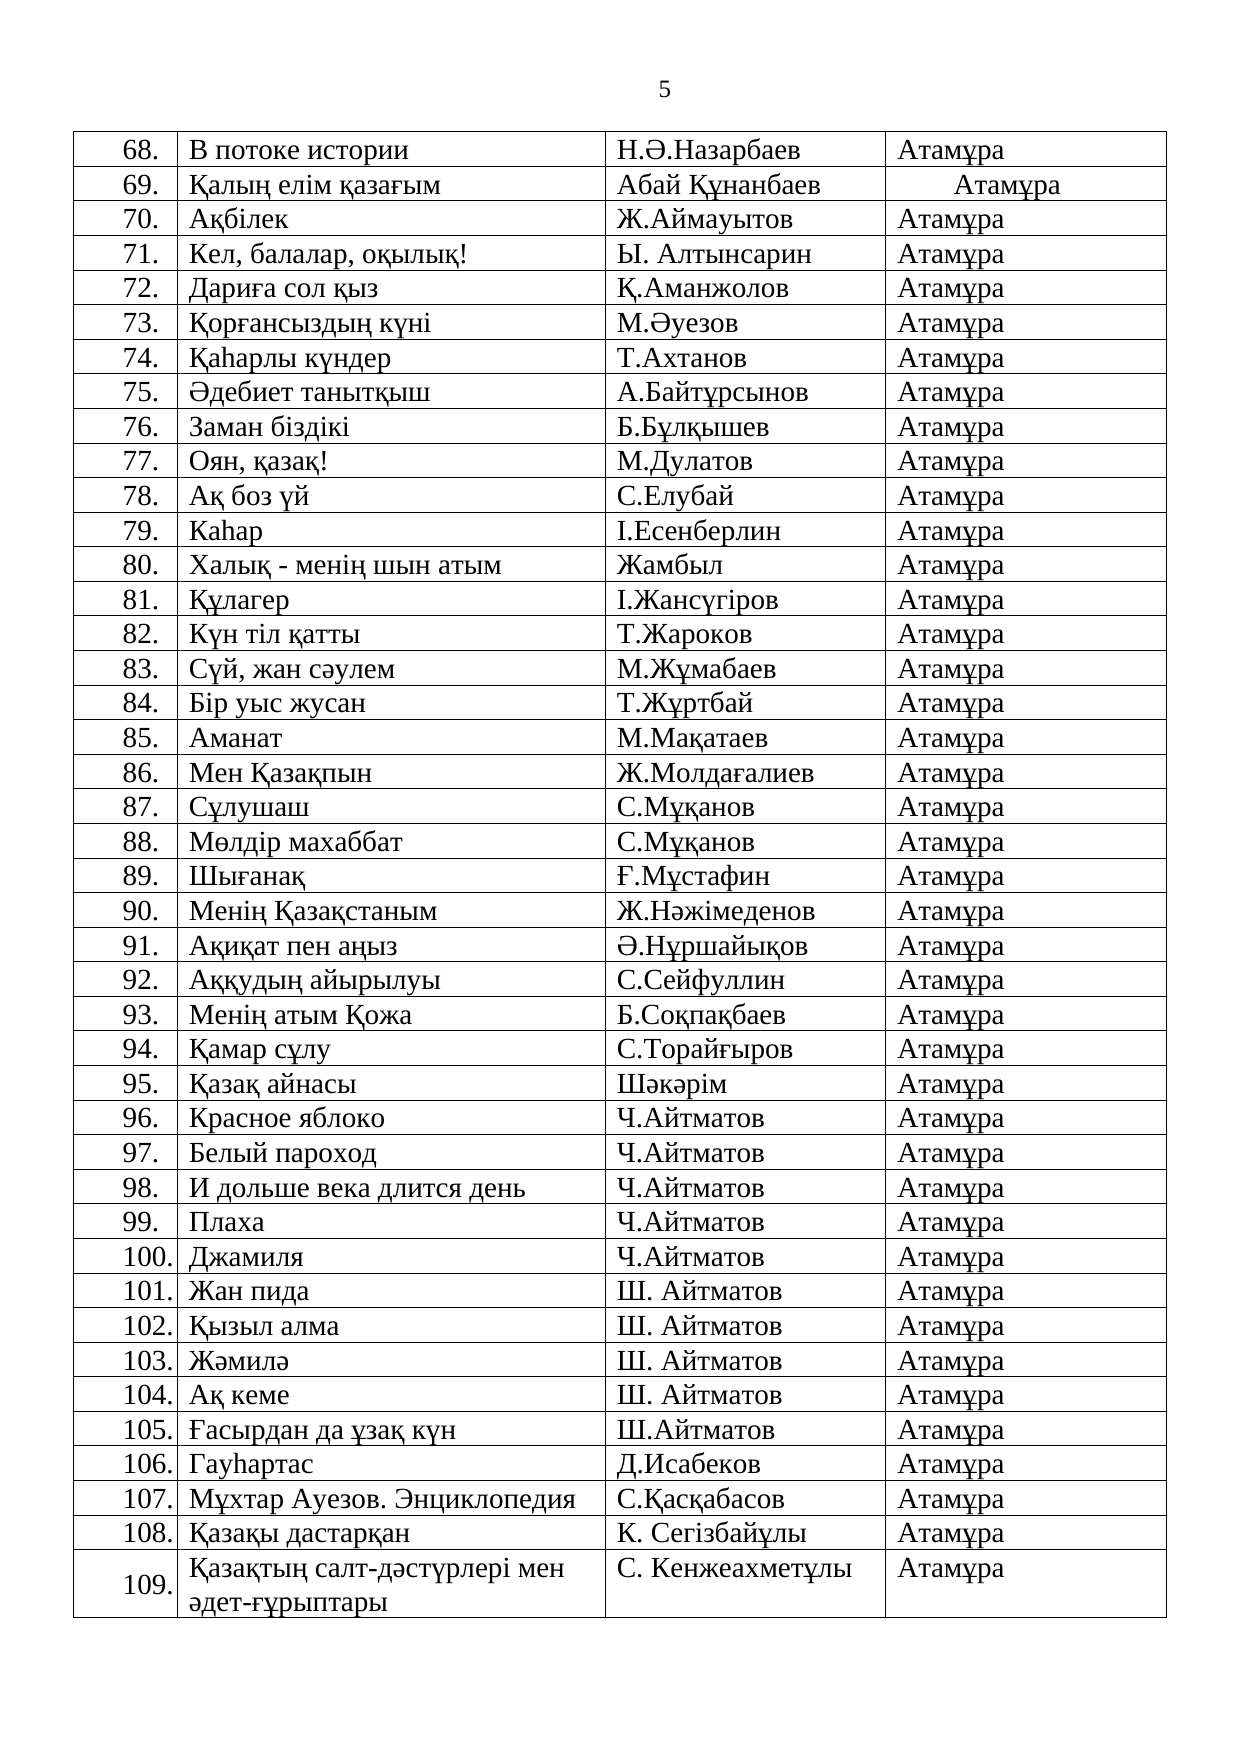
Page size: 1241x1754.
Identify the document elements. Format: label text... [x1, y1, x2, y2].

table_cell Атамұра [886, 651, 1166, 684]
table_cell Ч.Айтматов [606, 1170, 885, 1203]
table_cell Аққудың айырылуы [178, 962, 605, 996]
table_cell Атамұра [886, 201, 1166, 235]
table_cell Атамұра [886, 1135, 1166, 1169]
table_cell С.Торайғыров [606, 1031, 885, 1065]
table_cell Қазақы дастарқан [178, 1516, 605, 1549]
table_cell Мөлдір махаббат [178, 824, 605, 857]
table_cell Ж.Молдағалиев [606, 755, 885, 788]
table_cell Қазақтың салт-дәстүрлері мен әдет-ғұрыптары [178, 1550, 605, 1617]
table_cell Ж.Аймауытов [606, 201, 885, 235]
table_cell Ш. Айтматов [606, 1343, 885, 1376]
table_cell [74, 686, 177, 719]
table_cell Ақбілек [178, 201, 605, 235]
table_cell С.Сейфуллин [606, 962, 885, 996]
table_cell Атамұра [886, 1274, 1166, 1307]
table_cell Ч.Айтматов [606, 1135, 885, 1169]
table_cell [74, 478, 177, 512]
table_cell Ч.Айтматов [606, 1239, 885, 1272]
table_cell К. Сегізбайұлы [606, 1516, 885, 1549]
table_cell Атамұра [886, 409, 1166, 442]
table_cell [74, 651, 177, 684]
table_cell [74, 1031, 177, 1065]
table_cell [74, 1446, 177, 1480]
table_cell Т.Жұртбай [606, 686, 885, 719]
table_cell [74, 789, 177, 823]
table_cell [74, 824, 177, 857]
table_cell [74, 1135, 177, 1169]
table_cell Атамұра [886, 893, 1166, 927]
table_cell Ш. Айтматов [606, 1308, 885, 1342]
table_cell Ә.Нұршайықов [606, 928, 885, 961]
table_cell [74, 409, 177, 442]
table_cell Атамұра [886, 547, 1166, 581]
table_cell Гауһартас [178, 1446, 605, 1480]
table_cell Атамұра [886, 1412, 1166, 1445]
table_cell [74, 997, 177, 1030]
table_cell [74, 444, 177, 477]
table_cell [74, 201, 177, 235]
table_cell Атамұра [886, 1377, 1166, 1411]
table_cell [74, 305, 177, 339]
table_cell Атамұра [886, 513, 1166, 546]
table_cell [74, 1308, 177, 1342]
table_cell Құлагер [178, 582, 605, 615]
table_cell Абай Құнанбаев [606, 167, 885, 200]
table_cell [74, 132, 177, 166]
table_cell Қ.Аманжолов [606, 271, 885, 304]
table_cell Атамұра [886, 305, 1166, 339]
table_cell І.Жансүгіров [606, 582, 885, 615]
table_cell Атамұра [886, 997, 1166, 1030]
table_cell Атамұра [886, 824, 1166, 857]
table_cell Ғасырдан да ұзақ күн [178, 1412, 605, 1445]
table_cell [74, 1101, 177, 1134]
table_cell [74, 1170, 177, 1203]
table_cell [74, 962, 177, 996]
table_cell Оян, қазақ! [178, 444, 605, 477]
table_cell Ч.Айтматов [606, 1204, 885, 1238]
table_cell [74, 1377, 177, 1411]
table_cell Сүй, жан сәулем [178, 651, 605, 684]
table_cell [74, 167, 177, 200]
table_cell [74, 340, 177, 373]
table_cell Менің атым Қожа [178, 997, 605, 1030]
table_cell Ақ боз үй [178, 478, 605, 512]
table_cell С.Мұқанов [606, 789, 885, 823]
table_cell [74, 1481, 177, 1514]
table_cell [74, 1550, 177, 1617]
table_cell Атамұра [886, 616, 1166, 650]
table_cell [74, 893, 177, 927]
table_cell Ғ.Мұстафин [606, 859, 885, 892]
table_cell М.Мақатаев [606, 720, 885, 754]
table_cell [74, 582, 177, 615]
table_cell Атамұра [886, 1343, 1166, 1376]
table_cell Ш. Айтматов [606, 1377, 885, 1411]
table_cell С.Қасқабасов [606, 1481, 885, 1514]
table_cell [74, 616, 177, 650]
table_cell Ақ кеме [178, 1377, 605, 1411]
table_cell Ж.Нәжімеденов [606, 893, 885, 927]
table_cell Атамұра [886, 789, 1166, 823]
table_cell А.Байтұрсынов [606, 374, 885, 408]
table_cell И дольше века длится день [178, 1170, 605, 1203]
table_cell Атамұра [886, 132, 1166, 166]
table_cell Атамұра [886, 755, 1166, 788]
table_cell Бір уыс жусан [178, 686, 605, 719]
table_cell Плаха [178, 1204, 605, 1238]
table_cell Белый пароход [178, 1135, 605, 1169]
table_cell Атамұра [886, 236, 1166, 269]
table_cell Жан пида [178, 1274, 605, 1307]
table_cell С. Кенжеахметұлы [606, 1550, 885, 1617]
table_cell Атамұра [886, 167, 1166, 200]
table_cell Т.Ахтанов [606, 340, 885, 373]
table_cell Қамар сұлу [178, 1031, 605, 1065]
table_cell Қазақ айнасы [178, 1066, 605, 1099]
table_cell Атамұра [886, 1481, 1166, 1514]
table_cell Күн тіл қатты [178, 616, 605, 650]
table_cell Атамұра [886, 1066, 1166, 1099]
table_cell Н.Ә.Назарбаев [606, 132, 885, 166]
table_cell Дариға сол қыз [178, 271, 605, 304]
table_cell Атамұра [886, 478, 1166, 512]
table_cell В потоке истории [178, 132, 605, 166]
table_cell Атамұра [886, 1308, 1166, 1342]
table_cell [74, 928, 177, 961]
table_cell Қорғансыздың күні [178, 305, 605, 339]
table_cell [74, 1274, 177, 1307]
table_cell Қаһарлы күндер [178, 340, 605, 373]
table_cell Ш.Айтматов [606, 1412, 885, 1445]
table_cell С.Елубай [606, 478, 885, 512]
table_cell Жәмилә [178, 1343, 605, 1376]
table_cell Атамұра [886, 374, 1166, 408]
table_cell Ч.Айтматов [606, 1101, 885, 1134]
table_cell [74, 1412, 177, 1445]
table_cell Ш. Айтматов [606, 1274, 885, 1307]
table_cell І.Есенберлин [606, 513, 885, 546]
table_cell Атамұра [886, 1550, 1166, 1617]
table_cell [74, 859, 177, 892]
table_cell Д.Исабеков [606, 1446, 885, 1480]
table_cell [74, 374, 177, 408]
table_cell [74, 1516, 177, 1549]
table_cell [74, 513, 177, 546]
table_cell Джамиля [178, 1239, 605, 1272]
table_cell Атамұра [886, 962, 1166, 996]
table_cell М.Әуезов [606, 305, 885, 339]
table_cell Атамұра [886, 928, 1166, 961]
table_cell Б.Бұлқышев [606, 409, 885, 442]
table_cell Аманат [178, 720, 605, 754]
table_cell Мұхтар Ауезов. Энциклопедия [178, 1481, 605, 1514]
table_cell Атамұра [886, 720, 1166, 754]
table_cell Шығанақ [178, 859, 605, 892]
table_cell Б.Соқпақбаев [606, 997, 885, 1030]
table_cell Қалың елім қазағым [178, 167, 605, 200]
table_cell Ы. Алтынсарин [606, 236, 885, 269]
table_cell [74, 236, 177, 269]
table_cell Заман біздікі [178, 409, 605, 442]
table_cell [74, 271, 177, 304]
table_cell Атамұра [886, 1446, 1166, 1480]
table_cell Сұлушаш [178, 789, 605, 823]
table_cell Халық - менің шын атым [178, 547, 605, 581]
table_cell [74, 1204, 177, 1238]
table_cell [74, 1239, 177, 1272]
table_cell [74, 547, 177, 581]
table_cell М.Жұмабаев [606, 651, 885, 684]
table_cell Т.Жароков [606, 616, 885, 650]
table_cell Каһар [178, 513, 605, 546]
table_cell Атамұра [886, 271, 1166, 304]
table_cell М.Дулатов [606, 444, 885, 477]
table_cell Атамұра [886, 1239, 1166, 1272]
table_cell Атамұра [886, 1031, 1166, 1065]
table_cell [74, 755, 177, 788]
table_cell Шәкәрім [606, 1066, 885, 1099]
table_cell Атамұра [886, 1204, 1166, 1238]
table_cell С.Мұқанов [606, 824, 885, 857]
table_cell Кел, балалар, оқылық! [178, 236, 605, 269]
table_cell Мен Қазақпын [178, 755, 605, 788]
table_cell [74, 1066, 177, 1099]
table_cell Ақиқат пен аңыз [178, 928, 605, 961]
table_cell Менің Қазақстаным [178, 893, 605, 927]
table_cell Әдебиет танытқыш [178, 374, 605, 408]
table_cell [74, 1343, 177, 1376]
table_cell Қызыл алма [178, 1308, 605, 1342]
table_cell Атамұра [886, 1516, 1166, 1549]
table_cell Атамұра [886, 340, 1166, 373]
table_cell Атамұра [886, 859, 1166, 892]
table_cell Атамұра [886, 582, 1166, 615]
table_cell Атамұра [886, 686, 1166, 719]
table_cell Красное яблоко [178, 1101, 605, 1134]
table_cell Атамұра [886, 444, 1166, 477]
table_cell Жамбыл [606, 547, 885, 581]
table_cell Атамұра [886, 1101, 1166, 1134]
table_cell Атамұра [886, 1170, 1166, 1203]
table_cell [74, 720, 177, 754]
